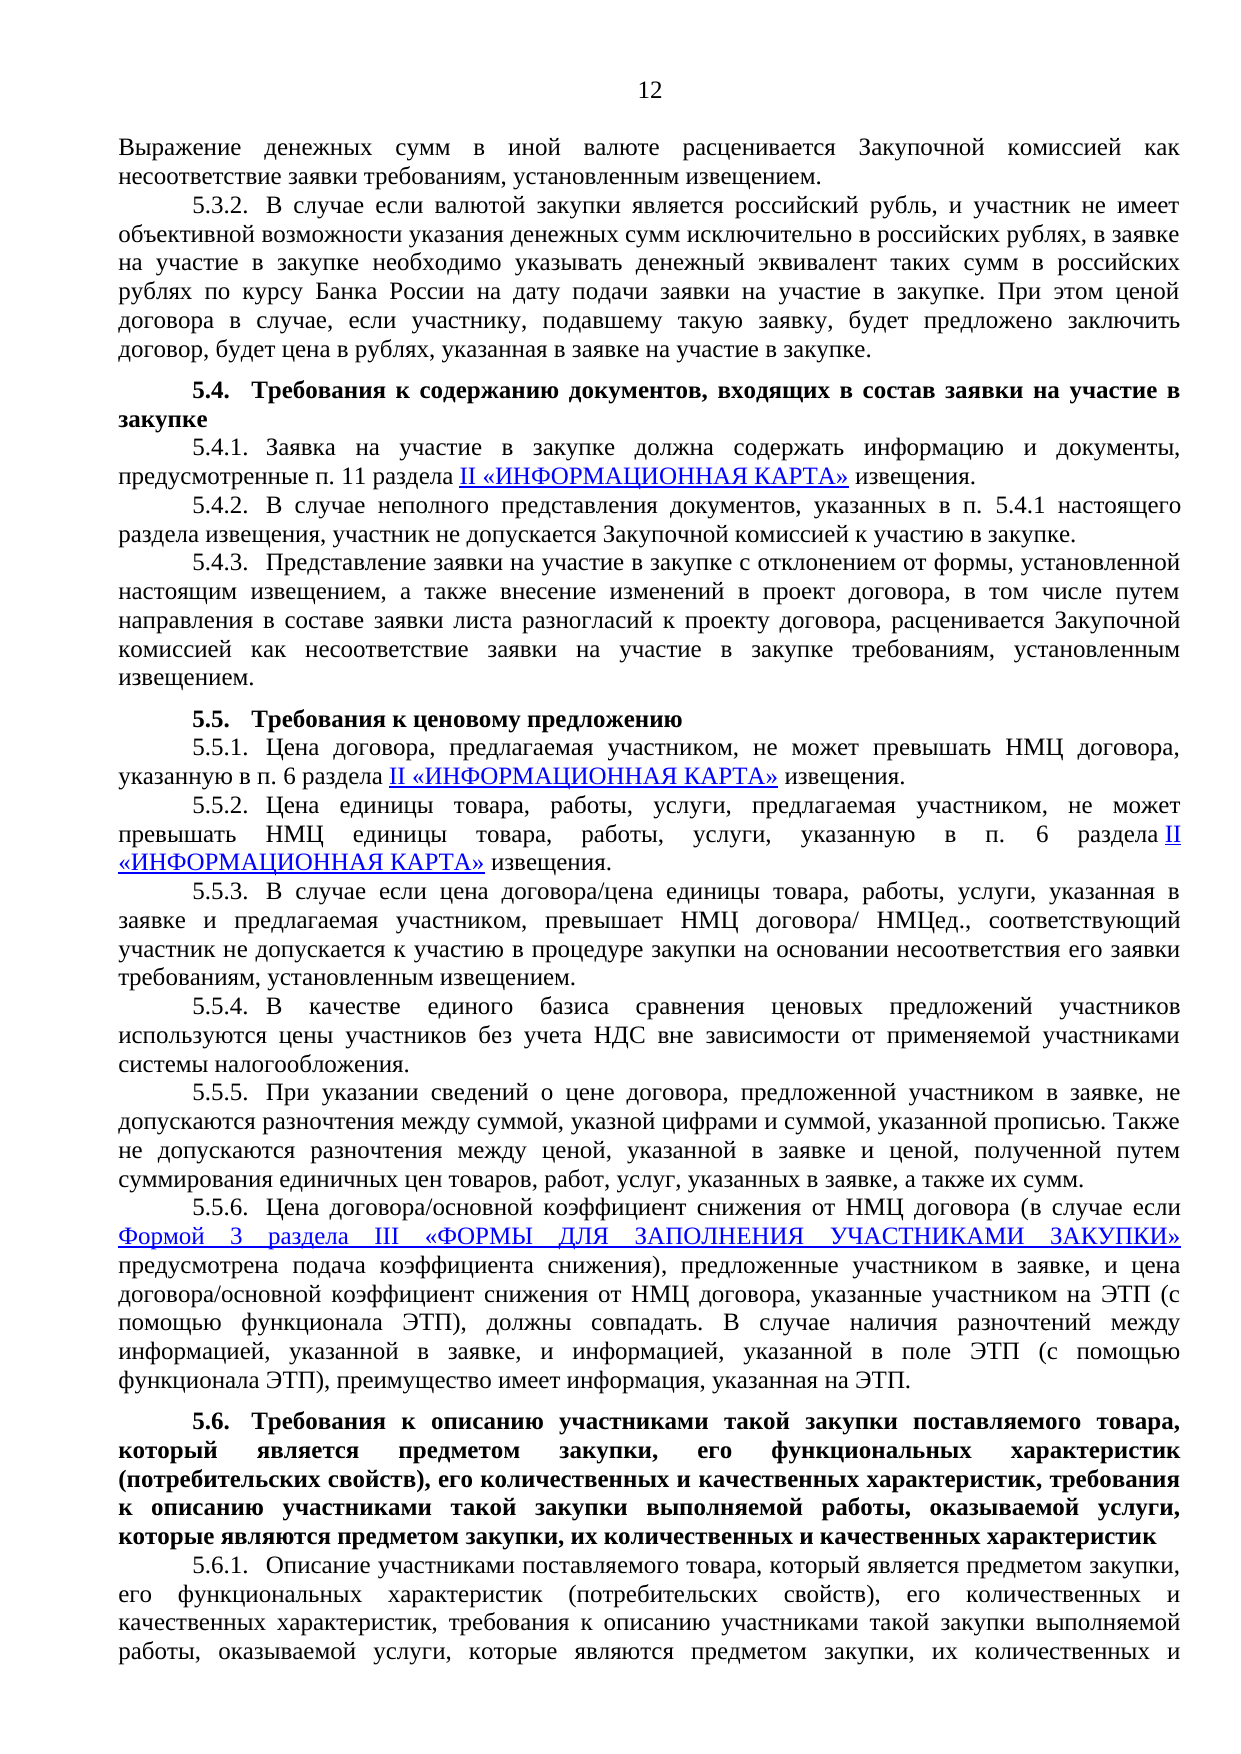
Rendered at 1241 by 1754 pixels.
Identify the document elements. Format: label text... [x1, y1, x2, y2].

list В случае если цена договора/цена единицы товара, работы, услуги, указанная в заявке и предлагаемая участником, превышает НМЦ договора/ НМЦед., соответствующий участник не допускается к участию в процедуре закупки на основании несоответствия его заявки требованиям, установленным извещением. [118, 876, 1181, 991]
list В случае неполного представления документов, указанных в п. 5.4.1 настоящего раздела извещения, участник не допускается Закупочной комиссией к участию в закупке. [118, 490, 1181, 547]
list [118, 1550, 1181, 1665]
list Требования к ценовому предложению [118, 704, 1181, 732]
list Требования к описанию участниками такой закупки поставляемого товара, который является предметом закупки, его функциональных характеристик (потребительских свойств), его количественных и качественных характеристик, требования к описанию участниками такой закупки выполняемой работы, оказываемой услуги, которые являются предметом закупки, их количественных и качественных характеристик [118, 1406, 1181, 1550]
list Цена договора/основной коэффициент снижения от НМЦ договора (в случае если Формой 3 раздела III «ФОРМЫ ДЛЯ ЗАПОЛНЕНИЯ УЧАСТНИКАМИ ЗАКУПКИ» предусмотрена подача коэффициента снижения), предложенные участником в заявке, и цена договора/основной коэффициент снижения от НМЦ договора, указанные участником на ЭТП (с помощью функционала ЭТП), должны совпадать. В случае наличия разночтений между информацией, указанной в заявке, и информацией, указанной в поле ЭТП (с помощью функционала ЭТП), преимущество имеет информация, указанная на ЭТП. [118, 1192, 1181, 1246]
list Требования к содержанию документов, входящих в состав заявки на участие в закупке [118, 375, 1181, 432]
list Представление заявки на участие в закупке с отклонением от формы, установленной настоящим извещением, а также внесение изменений в проект договора, в том числе путем направления в составе заявки листа разногласий к проекту договора, расценивается Закупочной комиссией как несоответствие заявки на участие в закупке требованиям, установленным извещением. [118, 547, 1181, 691]
list Цена договора, предлагаемая участником, не может превышать НМЦ договора, указанную в п. 6 раздела II «ИНФОРМАЦИОННАЯ КАРТА» извещения. [118, 732, 1181, 790]
list Заявка на участие в закупке должна содержать информацию и документы, предусмотренные п. 11 раздела II «ИНФОРМАЦИОННАЯ КАРТА» извещения. [118, 432, 1181, 490]
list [118, 132, 1181, 190]
list В случае если валютой закупки является российский рубль, и участник не имеет объективной возможности указания денежных сумм исключительно в российских рублях, в заявке на участие в закупке необходимо указывать денежный эквивалент таких сумм в российских рублях по курсу Банка России на дату подачи заявки на участие в закупке. При этом ценой договора в случае, если участнику, подавшему такую заявку, будет предложено заключить договор, будет цена в рублях, указанная в заявке на участие в закупке. [118, 190, 1181, 362]
list В качестве единого базиса сравнения ценовых предложений участников используются цены участников без учета НДС вне зависимости от применяемой участниками системы налогообложения. [118, 991, 1181, 1077]
list Цена единицы товара, работы, услуги, предлагаемая участником, не может превышать НМЦ единицы товара, работы, услуги, указанную в п. 6 раздела II «ИНФОРМАЦИОННАЯ КАРТА» извещения. [118, 790, 1181, 876]
list Цена договора/основной коэффициент снижения от НМЦ договора (в случае если Формой 3 раздела III «ФОРМЫ ДЛЯ ЗАПОЛНЕНИЯ УЧАСТНИКАМИ ЗАКУПКИ» предусмотрена подача коэффициента снижения), предложенные участником в заявке, и цена договора/основной коэффициент снижения от НМЦ договора, указанные участником на ЭТП (с помощью функционала ЭТП), должны совпадать. В случае наличия разночтений между информацией, указанной в заявке, и информацией, указанной в поле ЭТП (с помощью функционала ЭТП), преимущество имеет информация, указанная на ЭТП. [118, 1248, 1181, 1394]
list При указании сведений о цене договора, предложенной участником в заявке, не допускаются разночтения между суммой, указной цифрами и суммой, указанной прописью. Также не допускаются разночтения между ценой, указанной в заявке и ценой, полученной путем суммирования единичных цен товаров, работ, услуг, указанных в заявке, а также их сумм. [118, 1077, 1181, 1192]
